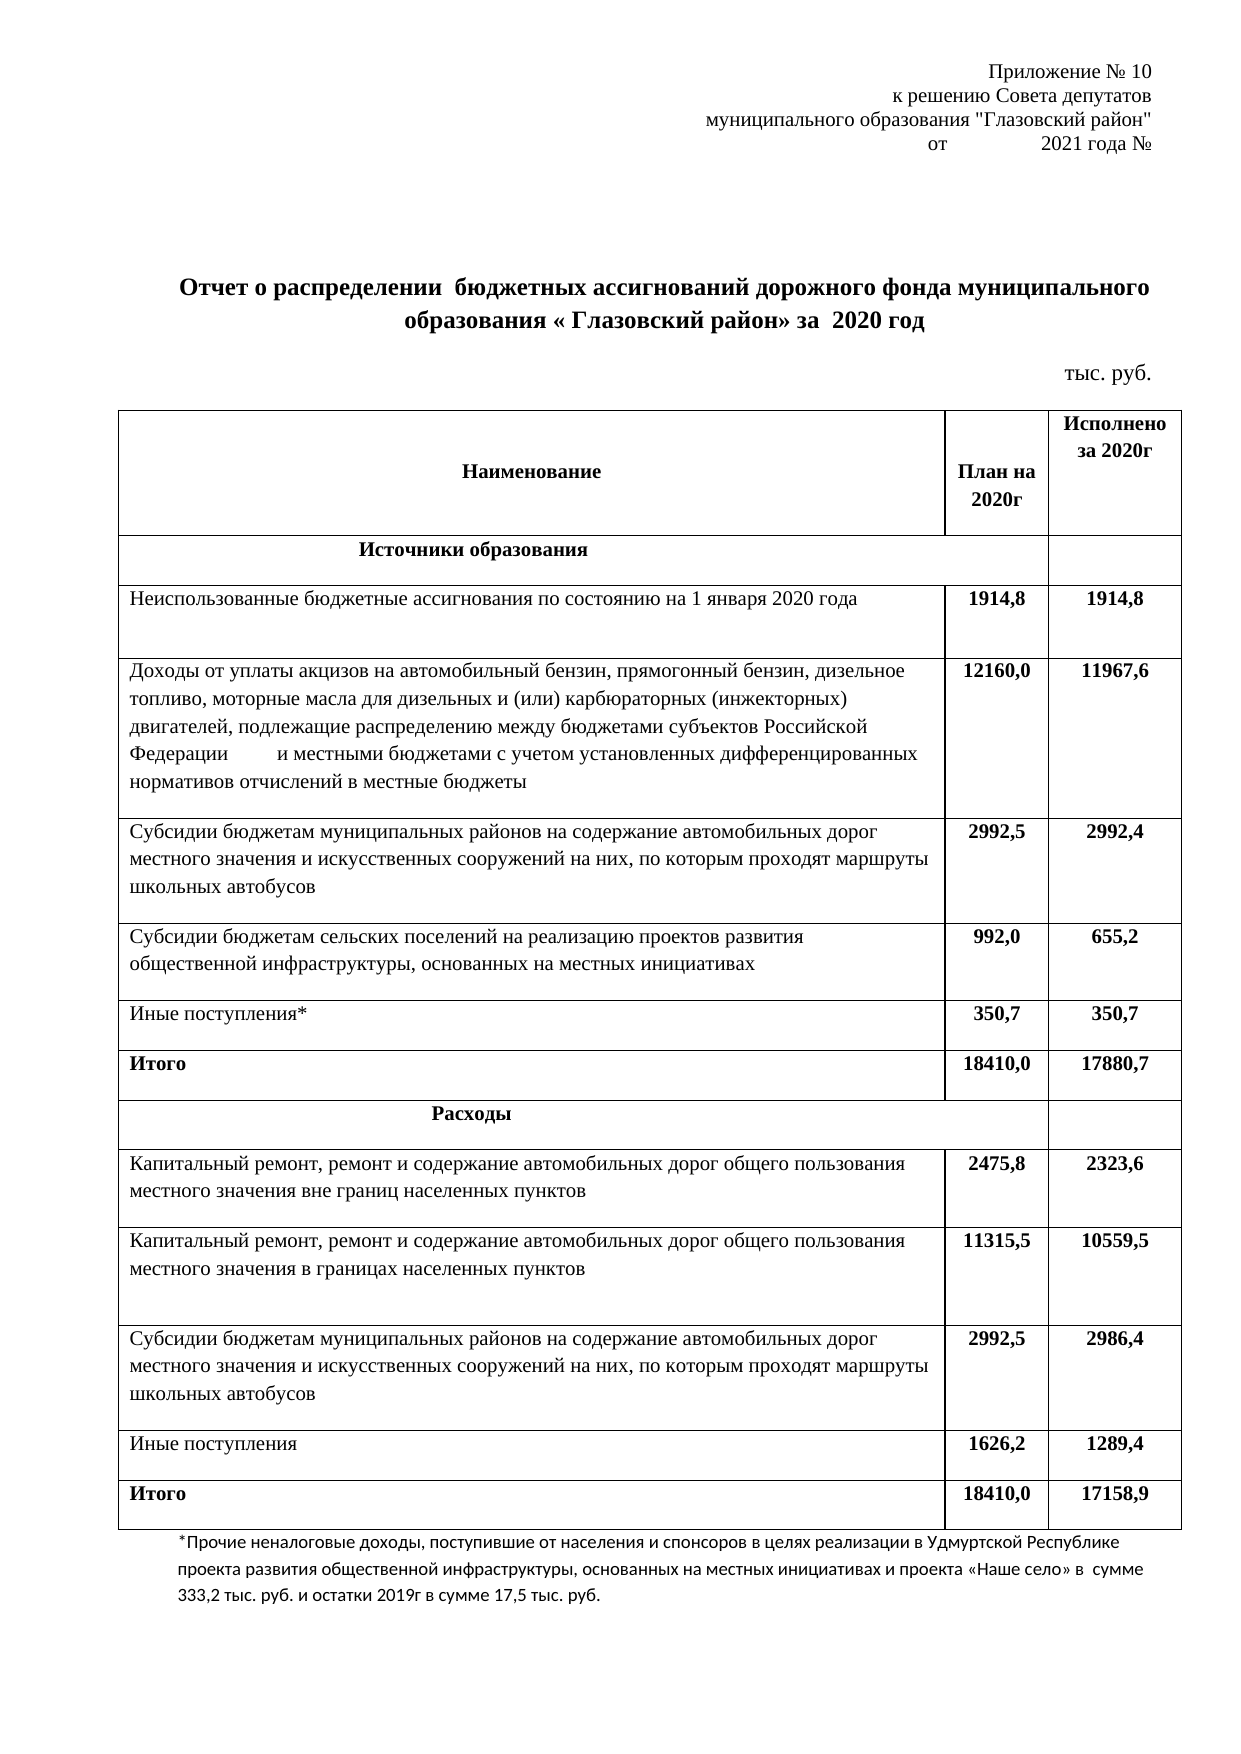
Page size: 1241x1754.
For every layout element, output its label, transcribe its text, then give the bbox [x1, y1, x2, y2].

table_cell Источники образования [119, 536, 1048, 585]
text Отчет о распределении бюджетных ассигнований дорожного фонда муниципального образования « Глазовский район» за 2020 год [177, 272, 1152, 333]
text тыс. руб. [177, 358, 1152, 385]
text *Прочие неналоговые доходы, поступившие от населения и спонсоров в целях реализации в Удмуртской Республике проекта развития общественной инфраструктуры, основанных на местных инициативах и проекта «Наше село» в сумме 333,2 тыс. руб. и остатки 2019г в сумме 17,5 тыс. руб. [177, 1530, 1152, 1606]
table_header Исполнено за 2020г [1049, 411, 1181, 535]
table_cell 12160,0 [946, 659, 1048, 818]
table_cell Иные поступления [119, 1431, 944, 1479]
table_cell 2992,4 [1049, 819, 1181, 923]
table_cell Расходы [119, 1101, 1048, 1149]
table_cell 1289,4 [1049, 1431, 1181, 1479]
table_cell 18410,0 [946, 1481, 1048, 1529]
table_cell 2992,5 [946, 1326, 1048, 1430]
table_cell 992,0 [946, 924, 1048, 1000]
text от 2021 года № [177, 131, 1152, 155]
table_cell 1914,8 [946, 586, 1048, 657]
table_cell 350,7 [1049, 1001, 1181, 1050]
table_cell 2986,4 [1049, 1326, 1181, 1430]
table_cell 1914,8 [1049, 586, 1181, 657]
table_cell Иные поступления* [119, 1001, 944, 1050]
table_cell 2992,5 [946, 819, 1048, 923]
table_cell 1626,2 [946, 1431, 1048, 1479]
table_cell Субсидии бюджетам муниципальных районов на содержание автомобильных дорог местного значения и искусственных сооружений на них, по которым проходят маршруты школьных автобусов [119, 1326, 944, 1430]
table_cell [1049, 1101, 1181, 1149]
table_header Наименование [119, 411, 944, 535]
table_cell 11967,6 [1049, 659, 1181, 818]
table_cell 17880,7 [1049, 1051, 1181, 1099]
table_cell Капитальный ремонт, ремонт и содержание автомобильных дорог общего пользования местного значения вне границ населенных пунктов [119, 1150, 944, 1227]
table_cell Итого [119, 1481, 944, 1529]
table_cell 10559,5 [1049, 1228, 1181, 1325]
table_cell 2323,6 [1049, 1150, 1181, 1227]
table_cell 11315,5 [946, 1228, 1048, 1325]
table_cell 18410,0 [946, 1051, 1048, 1099]
table_cell Субсидии бюджетам муниципальных районов на содержание автомобильных дорог местного значения и искусственных сооружений на них, по которым проходят маршруты школьных автобусов [119, 819, 944, 923]
table_header План на 2020г [946, 411, 1048, 535]
table_cell 655,2 [1049, 924, 1181, 1000]
text Приложение № 10 [177, 59, 1152, 83]
table_cell [1049, 536, 1181, 585]
table_cell 2475,8 [946, 1150, 1048, 1227]
table_cell 350,7 [946, 1001, 1048, 1050]
table_cell Доходы от уплаты акцизов на автомобильный бензин, прямогонный бензин, дизельное топливо, моторные масла для дизельных и (или) карбюраторных (инжекторных) двигателей, подлежащие распределению между бюджетами субъектов Российской Федерации и местными бюджетами с учетом установленных дифференцированных нормативов отчислений в местные бюджеты [119, 659, 944, 818]
text муниципального образования "Глазовский район" [177, 107, 1152, 131]
table_cell Итого [119, 1051, 944, 1099]
table_cell Субсидии бюджетам сельских поселений на реализацию проектов развития общественной инфраструктуры, основанных на местных инициативах [119, 924, 944, 1000]
table_cell Капитальный ремонт, ремонт и содержание автомобильных дорог общего пользования местного значения в границах населенных пунктов [119, 1228, 944, 1325]
table_cell Неиспользованные бюджетные ассигнования по состоянию на 1 января 2020 года [119, 586, 944, 657]
table_cell 17158,9 [1049, 1481, 1181, 1529]
text к решению Совета депутатов [177, 83, 1152, 107]
